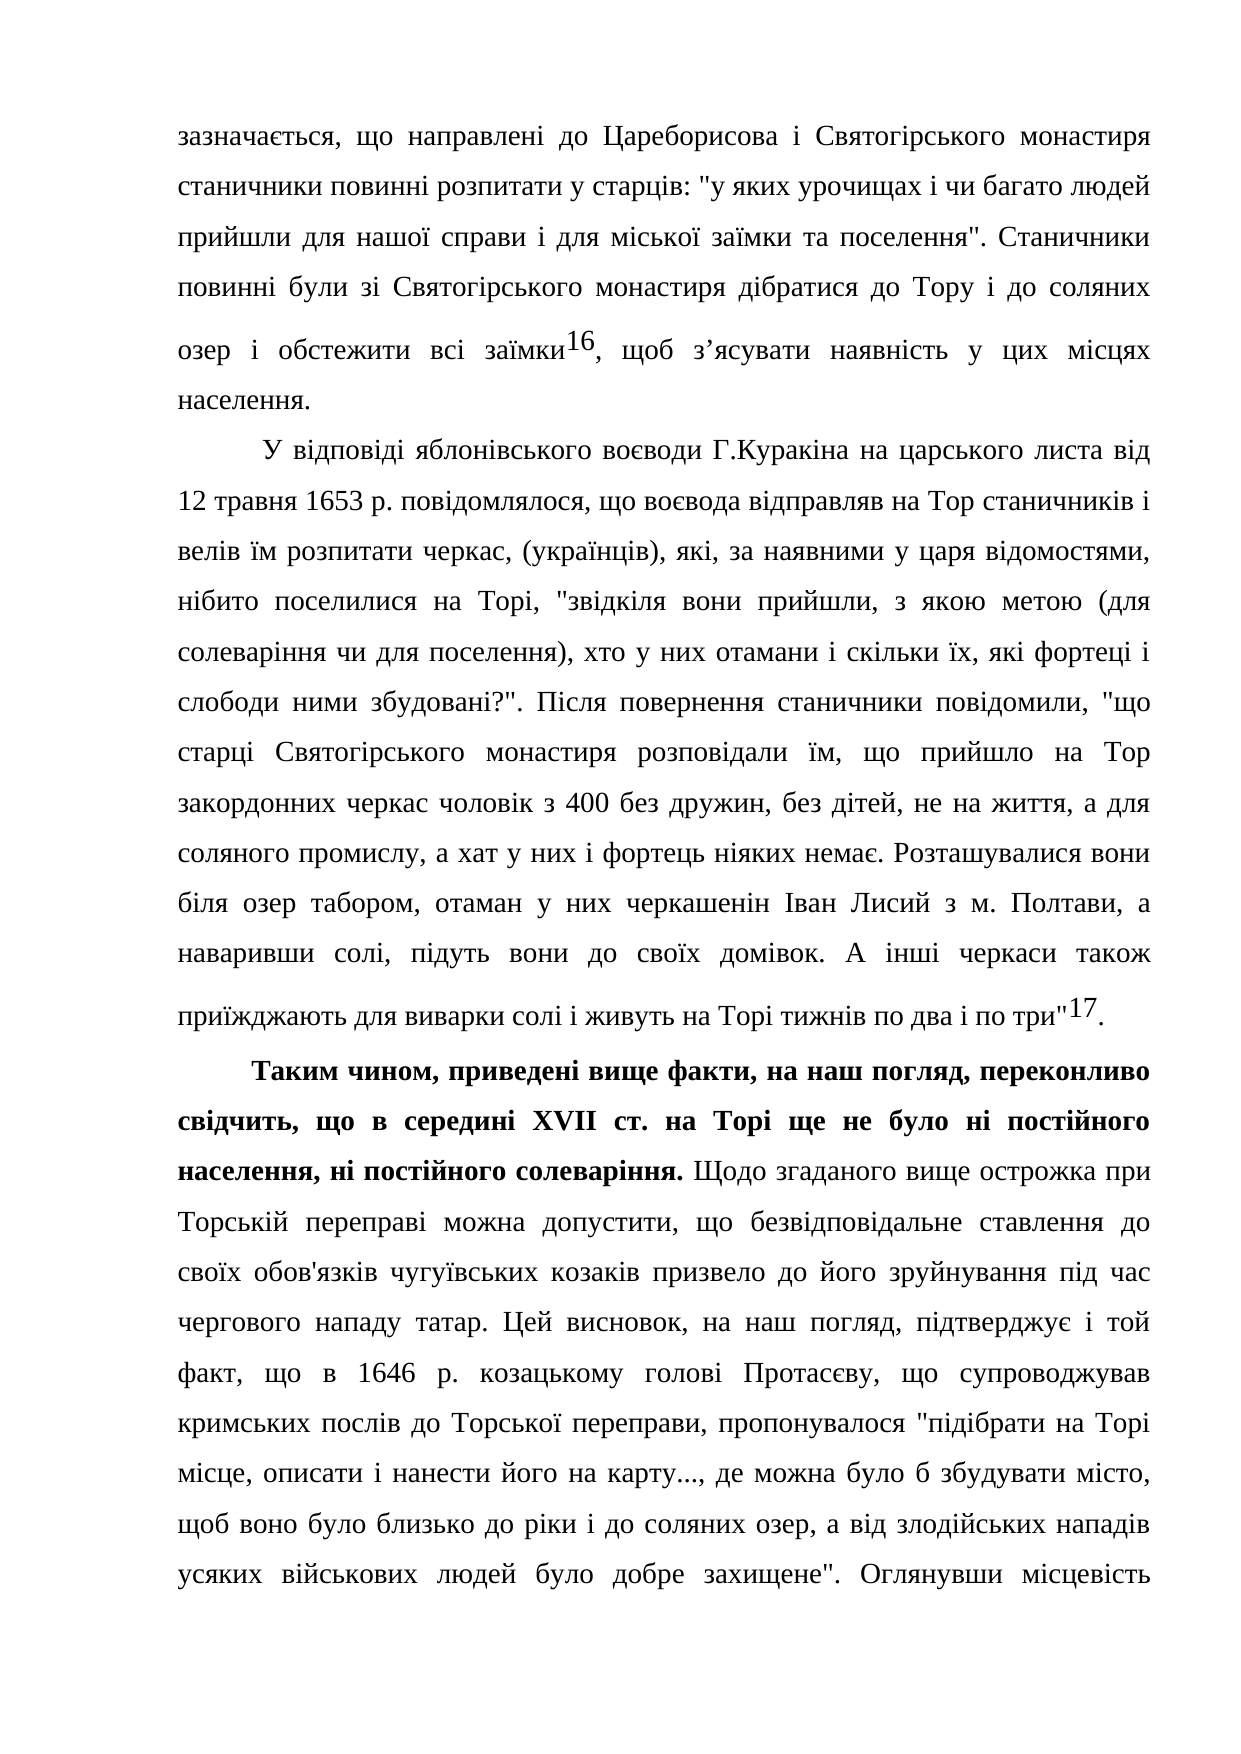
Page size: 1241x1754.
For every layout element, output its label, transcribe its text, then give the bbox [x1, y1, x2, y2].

text У відповіді яблонівського воєводи Г.Куракіна на царського листа від 12 травня 1653 р. повідомлялося, що воєвода відправляв на Тор станичників і велів їм розпитати черкас, (українців), які, за наявними у царя відомостями, нібито поселилися на Торі, "звідкіля вони прийшли, з якою метою (для солеваріння чи для поселення), хто у них отамани і скільки їх, які фортеці і слободи ними збудовані?". Після повернення станичники повідомили, "що старці Святогірського монастиря розповідали їм, що прийшло на Тор закордонних черкас чоловік з 400 без дружин, без дітей, не на життя, а для соляного промислу, а хат у них і фортець ніяких немає. Розташувалися вони біля озер табором, отаман у них черкашенін Іван Лисий з м. Полтави, а наваривши солі, підуть вони до своїх домівок. А інші черкаси також приїжджають для виварки солі і живуть на Торі тижнів по два і по три"17. [177, 432, 1152, 1032]
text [177, 118, 1152, 416]
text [177, 1053, 1152, 1589]
